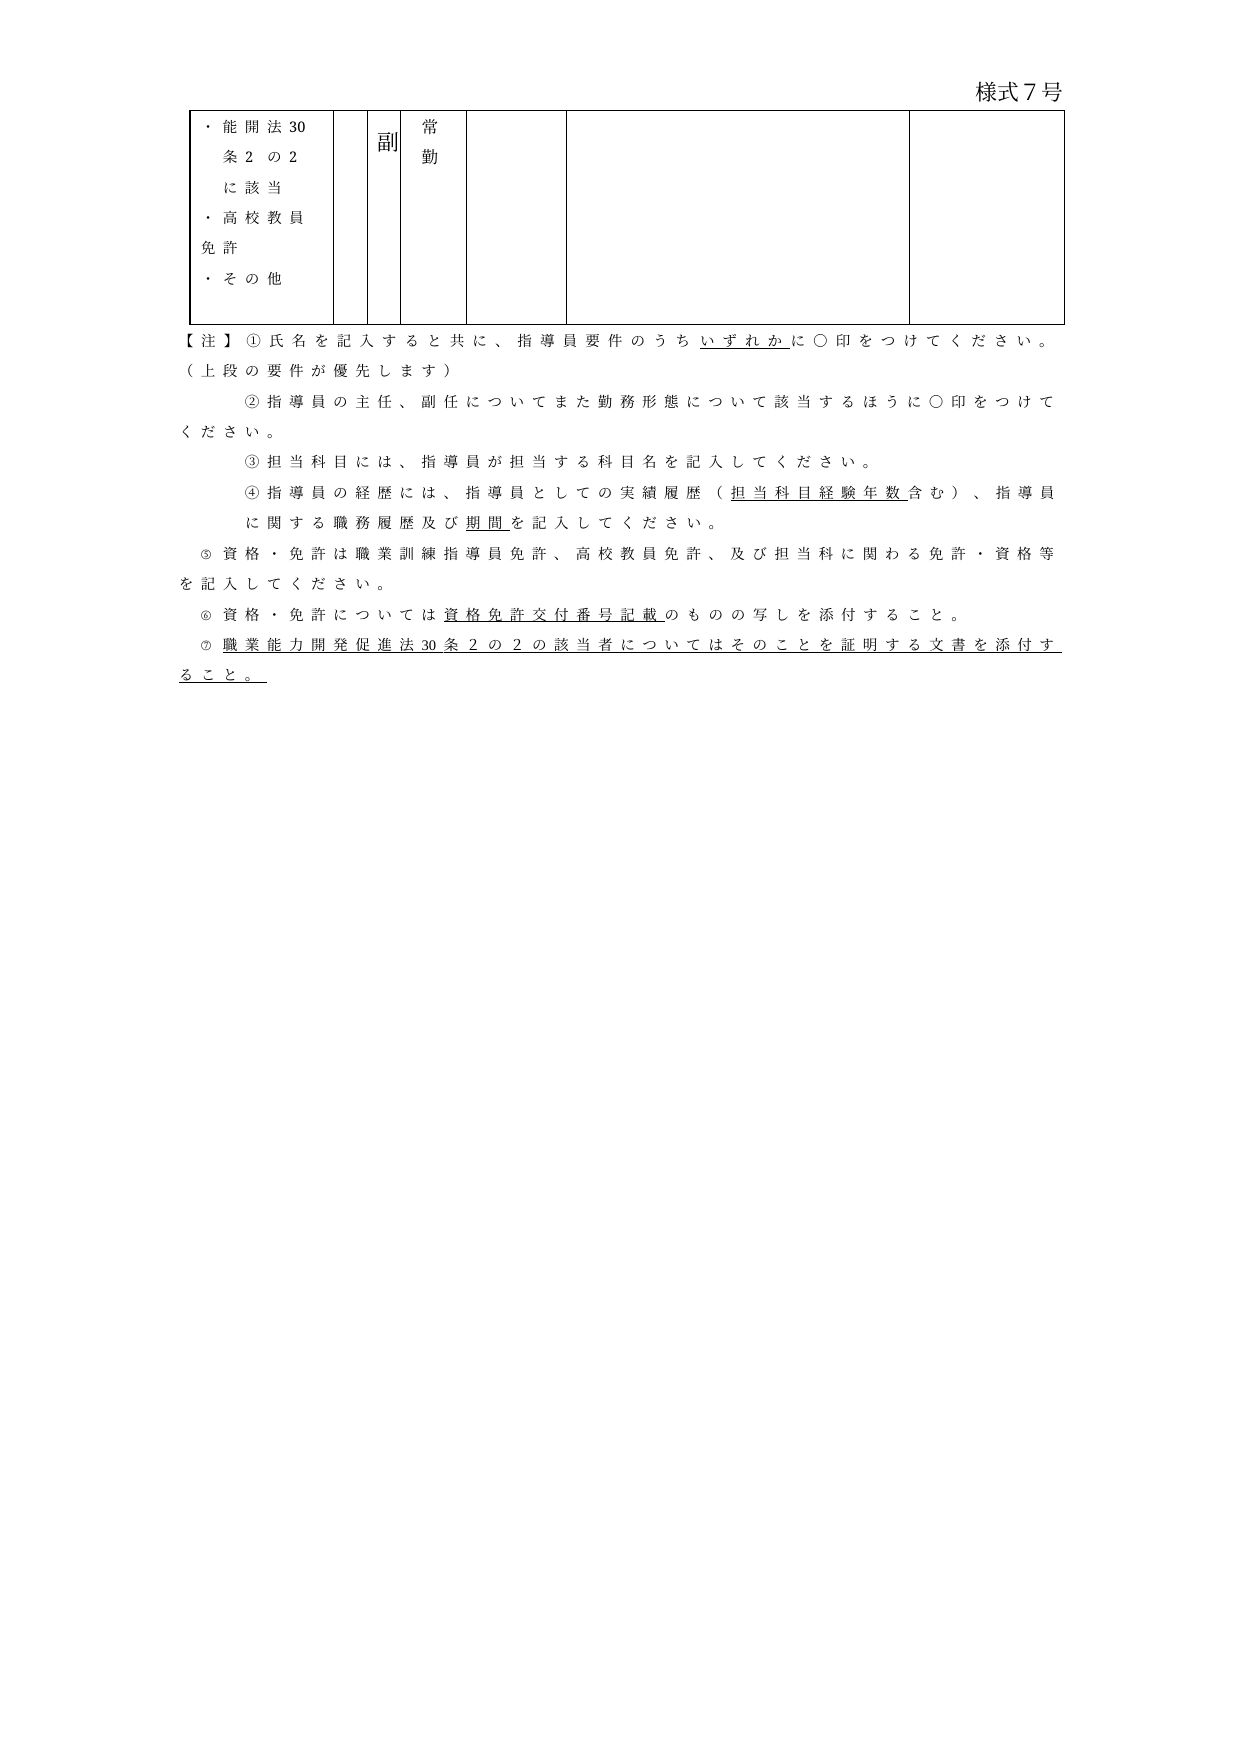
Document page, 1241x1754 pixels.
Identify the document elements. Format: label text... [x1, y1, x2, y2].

text ⑦職業能力開発促進法30条２の２の該当者についてはそのことを証明する文書を添付すること。 [178, 629, 1062, 690]
text 【注】①氏名を記入すると共に、指導員要件のうちいずれかに○印をつけてください。（上段の要件が優先します） [178, 325, 1062, 386]
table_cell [191, 111, 333, 324]
text ⑤資格・免許は職業訓練指導員免許、高校教員免許、及び担当科に関わる免許・資格等を記入してください。 [178, 538, 1062, 598]
text ④指導員の経歴には、指導員としての実績履歴（担当科目経験年数含む）、指導員に関する職務履歴及び期間を記入してください。 [178, 477, 1062, 538]
text ③担当科目には、指導員が担当する科目名を記入してください。 [178, 446, 1062, 477]
text ⑥資格・免許については資格免許交付番号記載のものの写しを添付すること。 [178, 598, 1062, 629]
text ②指導員の主任、副任についてまた勤務形態について該当するほうに○印をつけてください。 [178, 386, 1062, 446]
